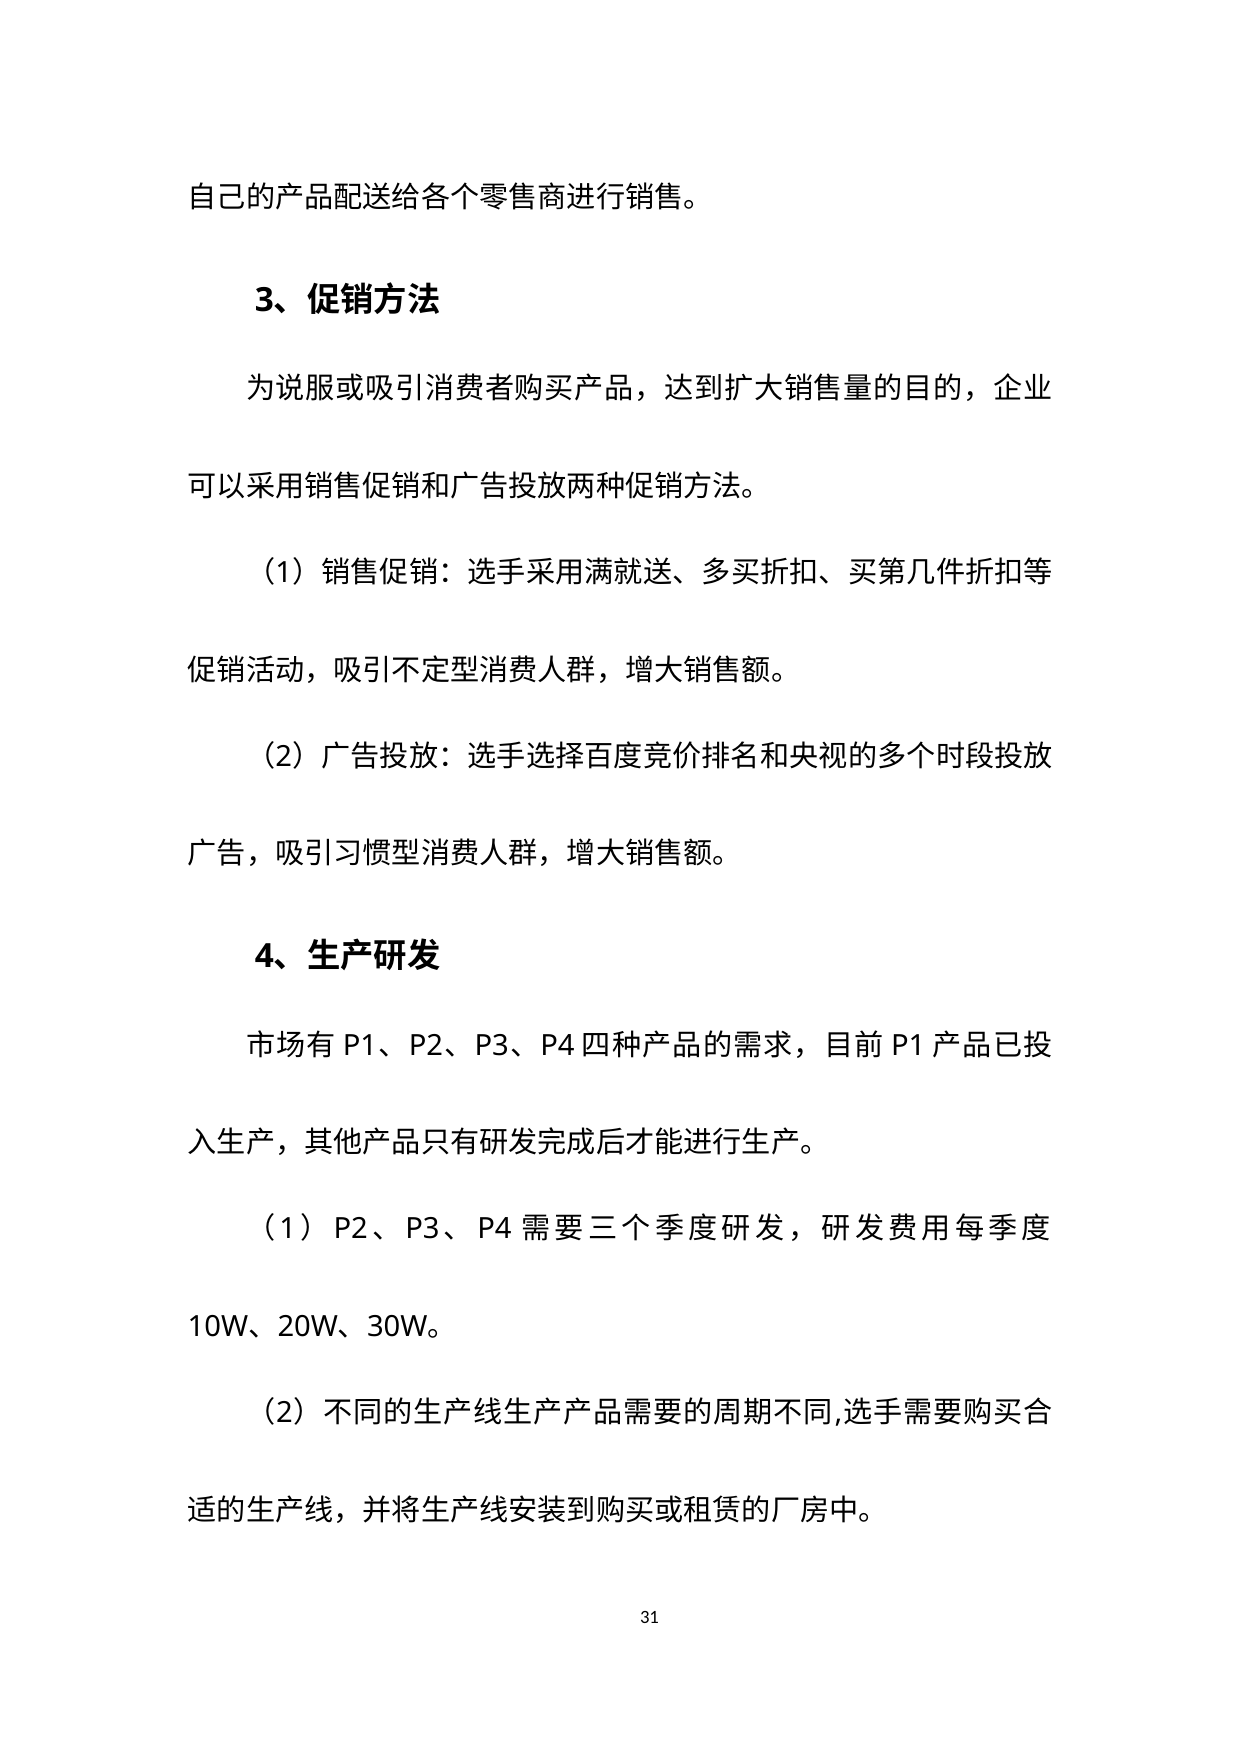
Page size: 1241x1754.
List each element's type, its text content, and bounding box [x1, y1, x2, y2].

text （1）销售促销：选手采用满就送、多买折扣、买第几件折扣等促销活动，吸引不定型消费人群，增大销售额。 [187, 537, 1053, 700]
text （2）广告投放：选手选择百度竞价排名和央视的多个时段投放广告，吸引习惯型消费人群，增大销售额。 [187, 721, 1053, 883]
text 为说服或吸引消费者购买产品，达到扩大销售量的目的，企业可以采用销售促销和广告投放两种促销方法。 [187, 353, 1053, 516]
subtitle 4、生产研发 [187, 921, 1053, 986]
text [187, 162, 1053, 227]
text 市场有P1、P2、P3、P4四种产品的需求，目前P1产品已投入生产，其他产品只有研发完成后才能进行生产。 [187, 1010, 1053, 1172]
subtitle 3、促销方法 [187, 264, 1053, 329]
text （1）P2、P3、P4需要三个季度研发，研发费用每季度10W、20W、30W。 [187, 1193, 1053, 1356]
text （2）不同的生产线生产产品需要的周期不同,选手需要购买合适的生产线，并将生产线安装到购买或租赁的厂房中。 [187, 1377, 1053, 1540]
